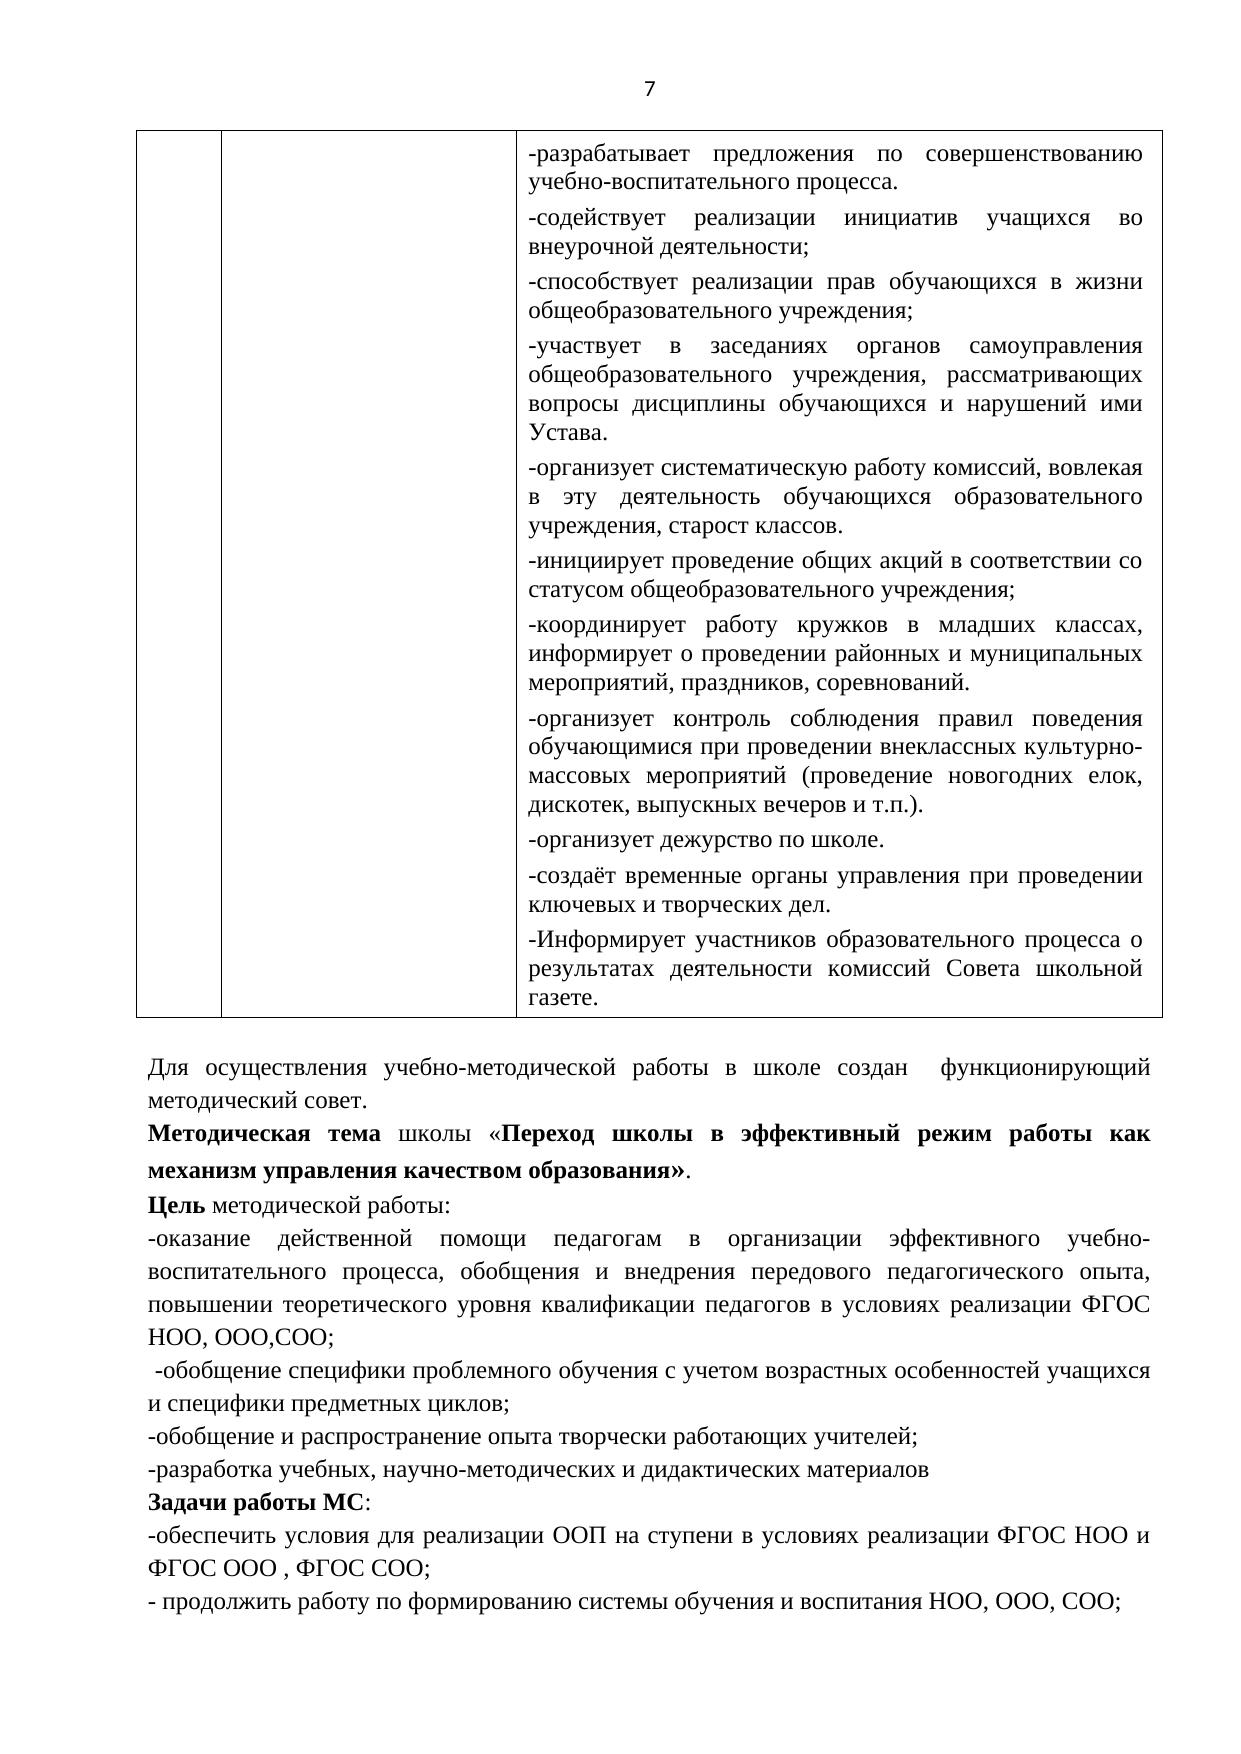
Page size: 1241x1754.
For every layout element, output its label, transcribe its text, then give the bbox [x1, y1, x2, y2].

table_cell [517, 131, 1162, 1017]
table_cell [222, 131, 516, 1017]
text -обобщение и распространение опыта творчески работающих учителей; [148, 1421, 1152, 1450]
text -обобщение специфики проблемного обучения с учетом возрастных особенностей учащихся и специфики предметных циклов; [148, 1355, 1152, 1417]
text -оказание действенной помощи педагогам в организации эффективного учебно-воспитательного процесса, обобщения и внедрения передового педагогического опыта, повышении теоретического уровня квалификации педагогов в условиях реализации ФГОС НОО, ООО,СОО; [148, 1223, 1152, 1351]
text Задачи работы МС: [148, 1487, 1152, 1516]
text Методическая тема школы «Переход школы в эффективный режим работы как механизм управления качеством образования». [148, 1118, 1152, 1185]
text Цель методической работы: [148, 1190, 1152, 1219]
table_cell 6 [137, 131, 221, 1017]
text -разработка учебных, научно-методических и дидактических материалов [148, 1454, 1152, 1483]
text -обеспечить условия для реализации ООП на ступени в условиях реализации ФГОС НОО и ФГОС ООО , ФГОС СОО; [148, 1520, 1152, 1582]
text - продолжить работу по формированию системы обучения и воспитания НОО, ООО, СОО; [148, 1586, 1152, 1615]
text Для осуществления учебно-методической работы в школе создан функционирующий методический совет. [148, 1052, 1152, 1113]
